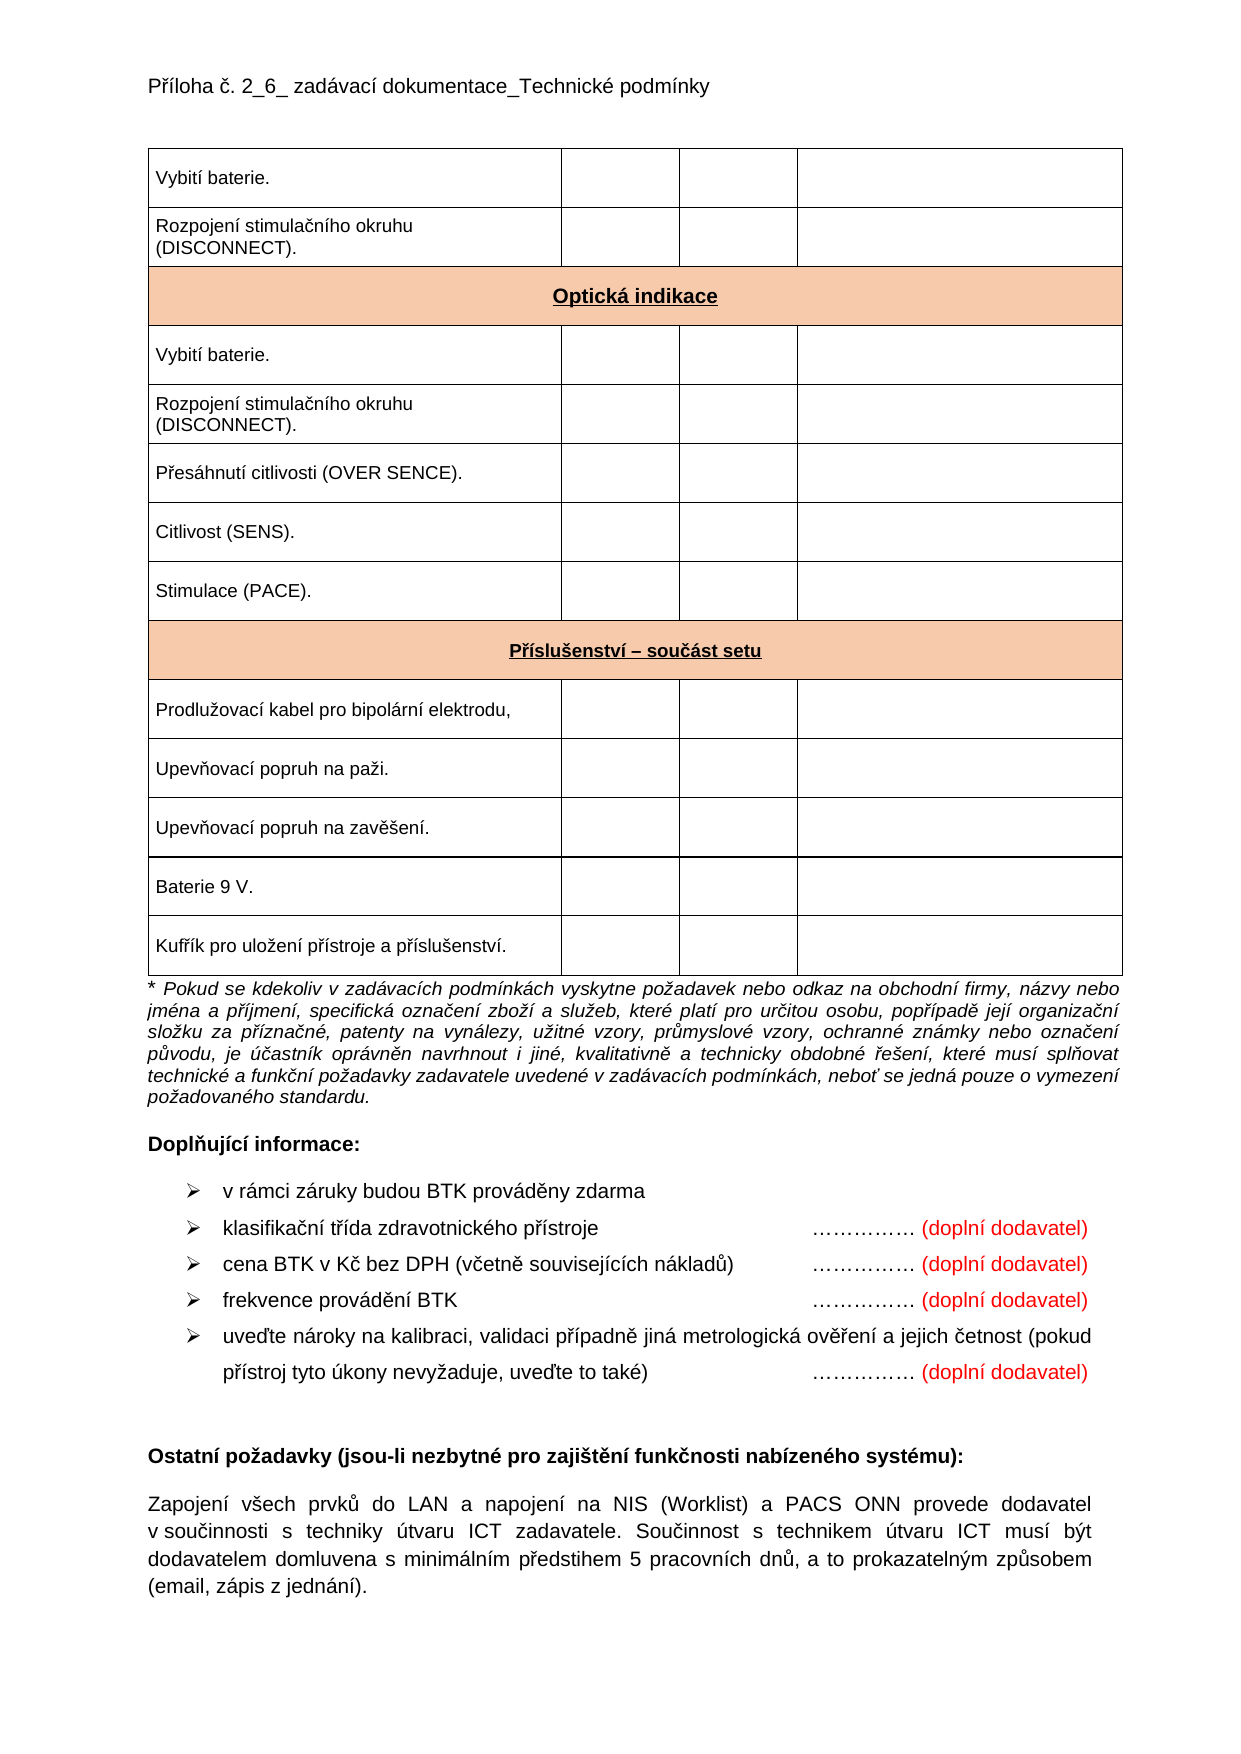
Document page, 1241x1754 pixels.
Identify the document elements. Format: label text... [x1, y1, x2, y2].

list frekvence provádění BTK …………… (doplní dodavatel) [185, 1287, 1093, 1312]
text Zapojení všech prvků do LAN a napojení na NIS (Worklist) a PACS ONN provede dodavatel v součinnosti s techniky útvaru ICT zadavatele. Součinnost s technikem útvaru ICT musí být dodavatelem domluvena s minimálním předstihem 5 pracovních dnů, a to prokazatelným způsobem (email, zápis z jednání). [148, 1492, 1093, 1598]
table_cell [562, 503, 679, 561]
table_cell Upevňovací popruh na paži. [149, 739, 561, 797]
table_cell Stimulace (PACE). [149, 562, 561, 620]
table_cell Rozpojení stimulačního okruhu (DISCONNECT). [149, 208, 561, 266]
table_cell [798, 149, 1122, 207]
table_cell [562, 326, 679, 384]
table_cell [562, 739, 679, 797]
table_cell [680, 385, 797, 443]
table_cell [562, 680, 679, 738]
table_cell [798, 798, 1122, 856]
table_cell [562, 562, 679, 620]
table_cell [562, 444, 679, 502]
table_cell Přesáhnutí citlivosti (OVER SENCE). [149, 444, 561, 502]
text Ostatní požadavky (jsou-li nezbytné pro zajištění funkčnosti nabízeného systému): [148, 1443, 1093, 1467]
table_cell Citlivost (SENS). [149, 503, 561, 561]
table_cell [680, 326, 797, 384]
table_cell [680, 149, 797, 207]
table_cell Baterie 9 V. [149, 858, 561, 915]
table_cell [680, 916, 797, 974]
table_cell Vybití baterie. [149, 326, 561, 384]
table_cell [680, 503, 797, 561]
table_cell [798, 680, 1122, 738]
list uveďte nároky na kalibraci, validaci případně jiná metrologická ověření a jejich četnost (pokud přístroj tyto úkony nevyžaduje, uveďte to také) …………… (doplní dodavatel) [185, 1323, 1093, 1383]
table_cell [680, 680, 797, 738]
table_cell [562, 385, 679, 443]
list cena BTK v Kč bez DPH (včetně souvisejících nákladů) …………… (doplní dodavatel) [185, 1251, 1093, 1276]
table_cell Prodlužovací kabel pro bipolární elektrodu, [149, 680, 561, 738]
table_cell [680, 562, 797, 620]
table_cell Optická indikace [149, 267, 1122, 325]
table_cell [798, 208, 1122, 266]
table_cell [798, 858, 1122, 915]
text Doplňující informace: [148, 1131, 1093, 1155]
list klasifikační třída zdravotnického přístroje …………… (doplní dodavatel) [185, 1215, 1093, 1239]
table_cell Upevňovací popruh na zavěšení. [149, 798, 561, 856]
table_cell [562, 208, 679, 266]
table_cell [798, 385, 1122, 443]
table_cell [562, 858, 679, 915]
table_cell [680, 444, 797, 502]
table_cell Vybití baterie. [149, 149, 561, 207]
table_cell [562, 916, 679, 974]
table_cell [798, 916, 1122, 974]
table_cell [798, 562, 1122, 620]
list v rámci záruky budou BTK prováděny zdarma [185, 1179, 1093, 1203]
table_cell Kufřík pro uložení přístroje a příslušenství. [149, 916, 561, 974]
table_cell [680, 858, 797, 915]
table_cell Rozpojení stimulačního okruhu (DISCONNECT). [149, 385, 561, 443]
table_cell [680, 739, 797, 797]
table_cell [798, 326, 1122, 384]
table_cell [798, 739, 1122, 797]
table_cell [562, 798, 679, 856]
table_cell [798, 503, 1122, 561]
table_cell [680, 798, 797, 856]
table_cell [562, 149, 679, 207]
table_cell Příslušenství – součást setu [149, 621, 1122, 679]
table_cell [798, 444, 1122, 502]
table_cell [680, 208, 797, 266]
